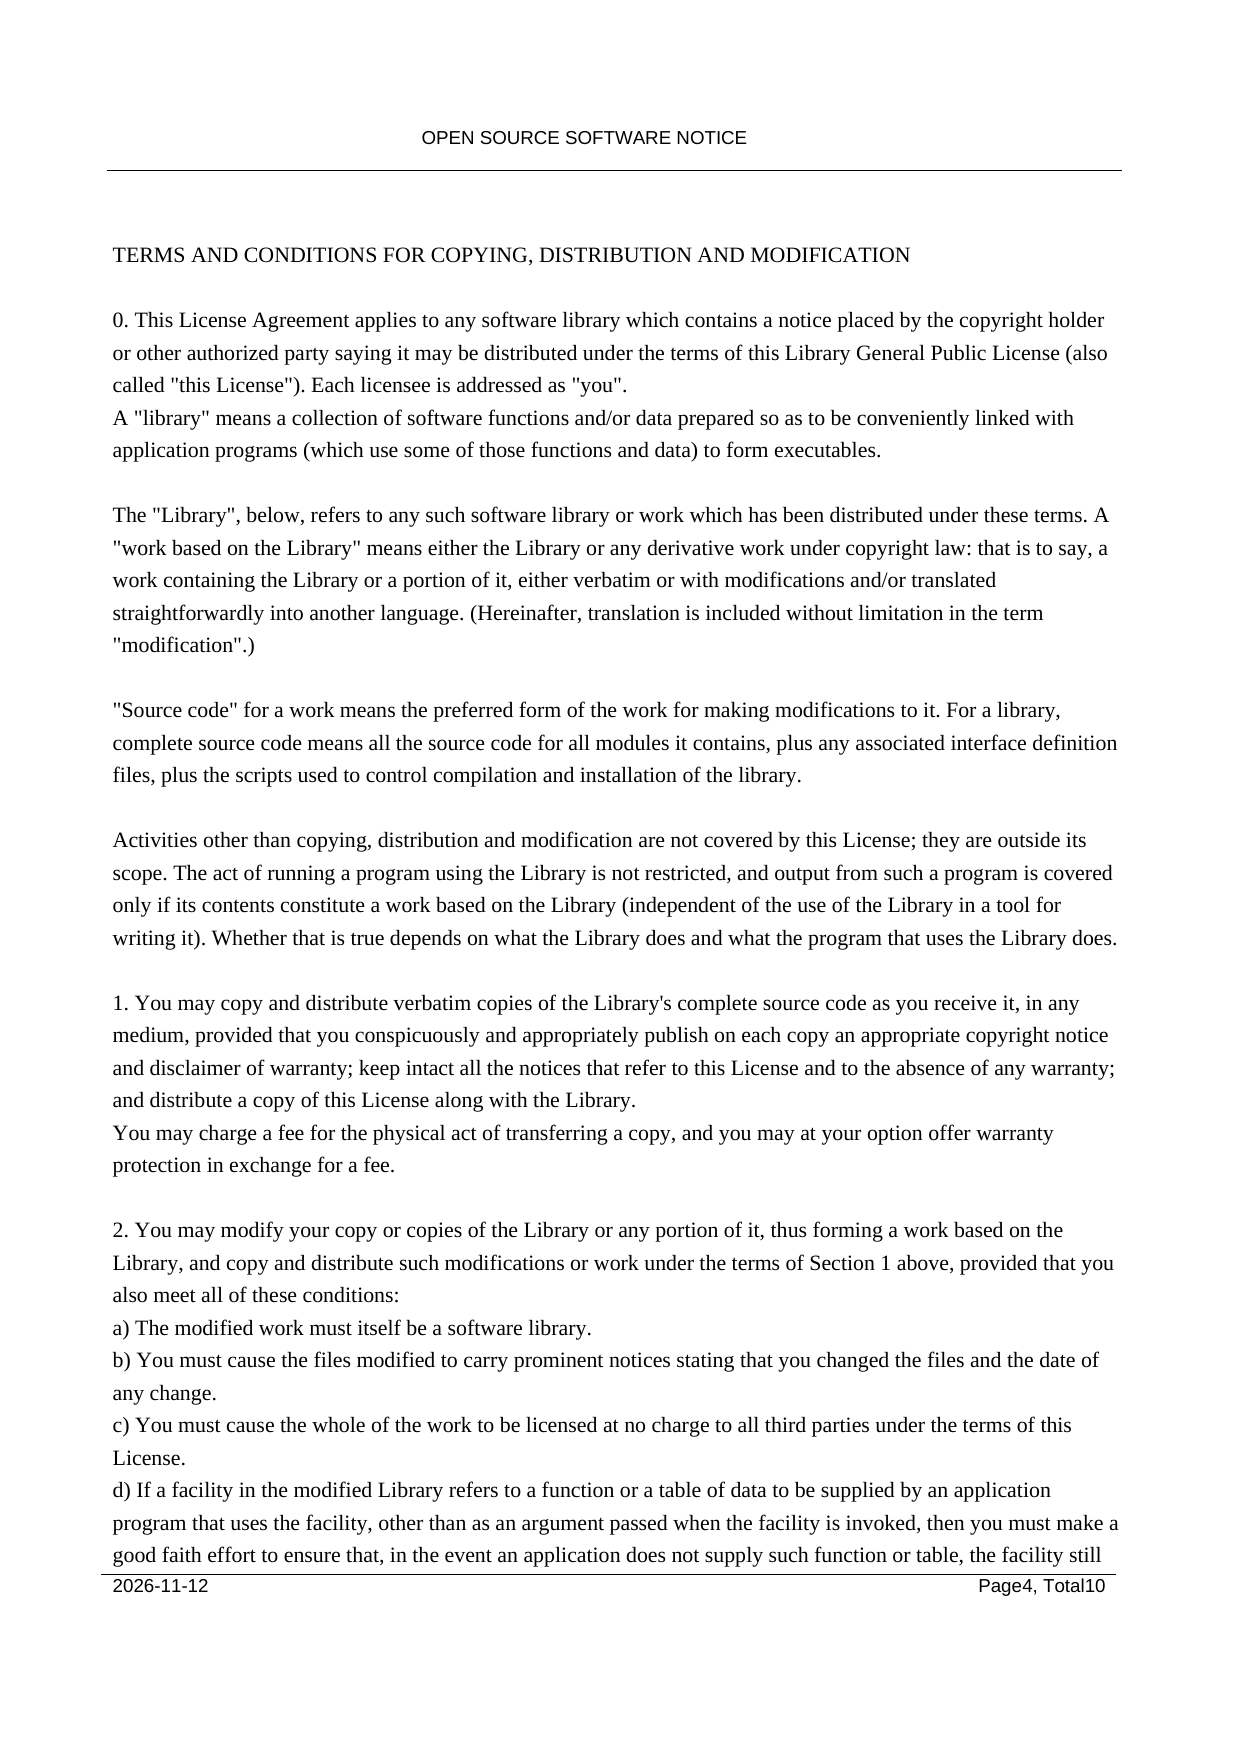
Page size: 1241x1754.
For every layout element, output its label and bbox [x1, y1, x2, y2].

text [112, 206, 1128, 1571]
